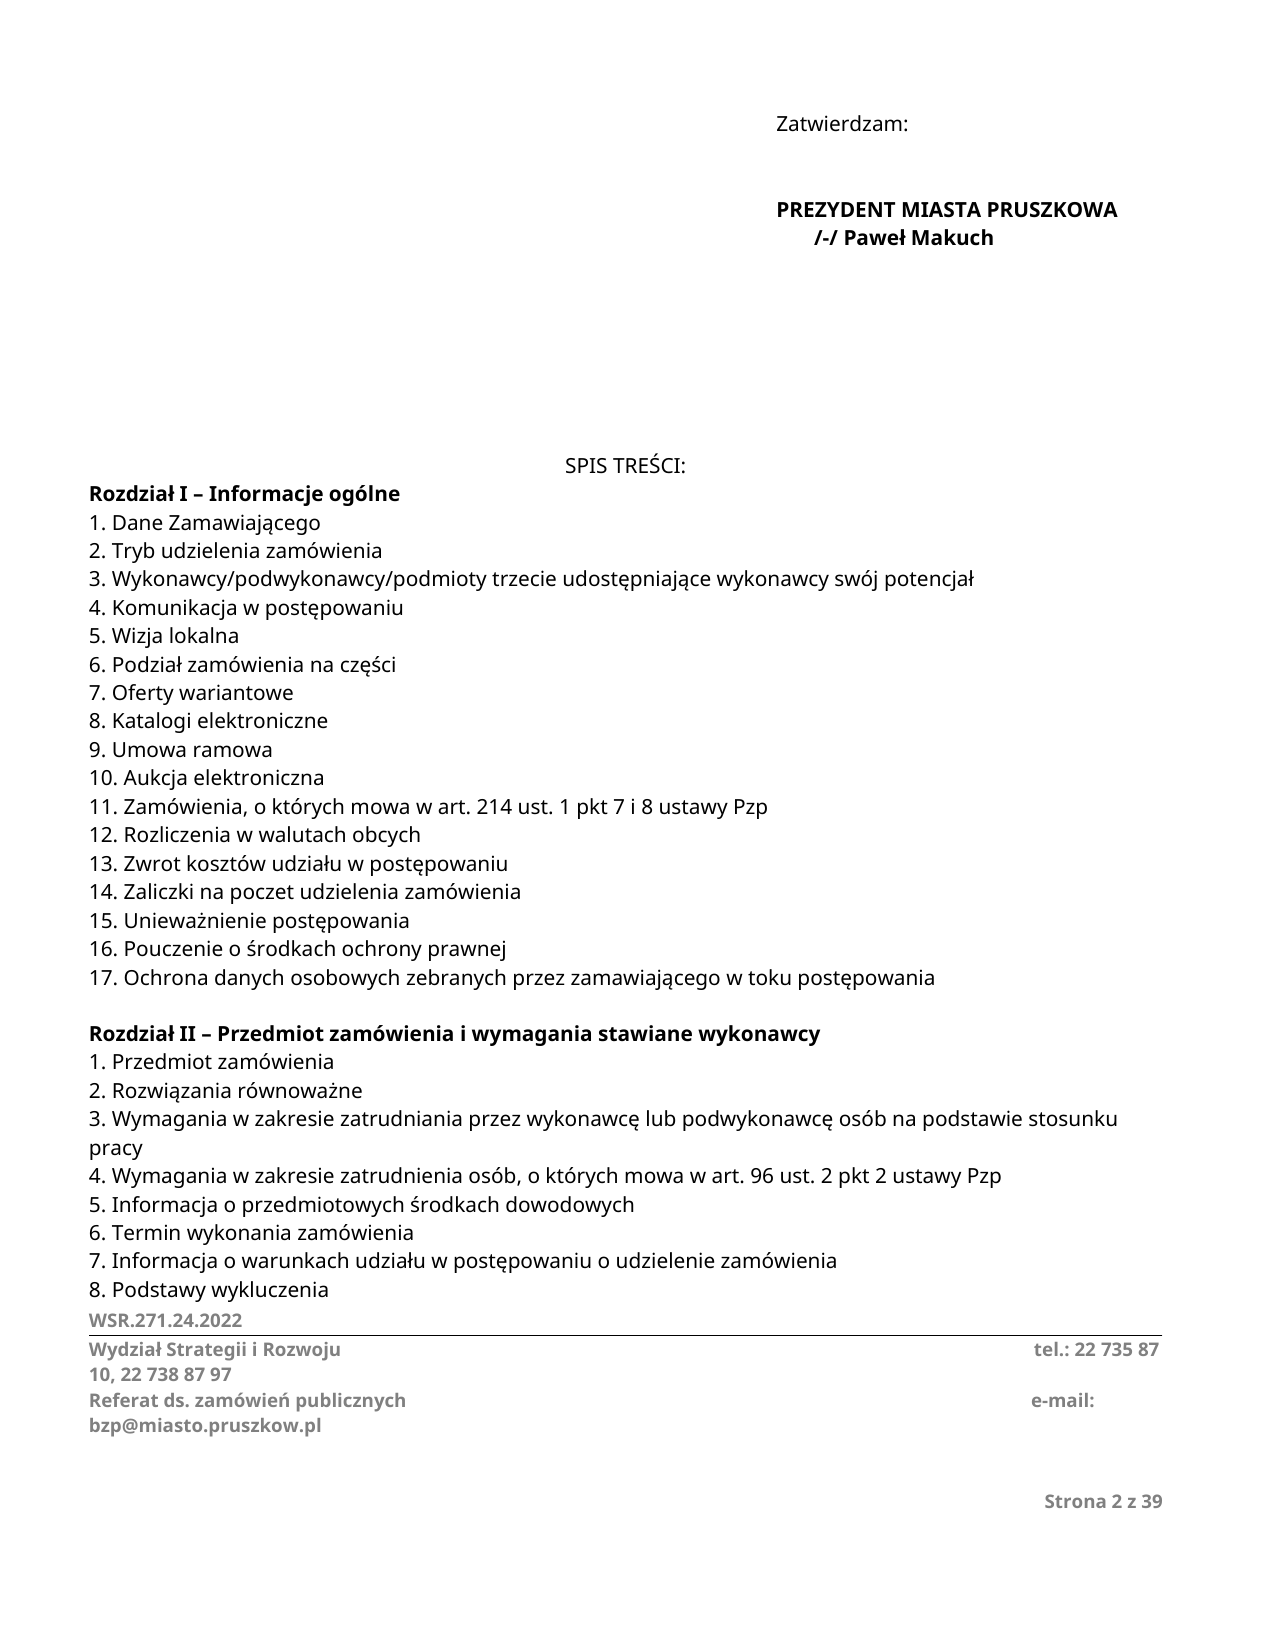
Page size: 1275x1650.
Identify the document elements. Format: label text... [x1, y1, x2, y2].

text 1. Przedmiot zamówienia [89, 1047, 1162, 1076]
text 5. Informacja o przedmiotowych środkach dowodowych [89, 1190, 1162, 1218]
text 6. Podział zamówienia na części [89, 650, 1162, 678]
text Rozdział I – Informacje ogólne [89, 479, 1162, 508]
text 2. Tryb udzielenia zamówienia [89, 536, 1162, 564]
text 14. Zaliczki na poczet udzielenia zamówienia [89, 877, 1162, 906]
text 3. Wykonawcy/podwykonawcy/podmioty trzecie udostępniające wykonawcy swój potencjał [89, 564, 1162, 593]
text 8. Podstawy wykluczenia [89, 1275, 1162, 1303]
text 12. Rozliczenia w walutach obcych [89, 820, 1162, 849]
text 8. Katalogi elektroniczne [89, 707, 1162, 735]
text 2. Rozwiązania równoważne [89, 1076, 1162, 1104]
text 3. Wymagania w zakresie zatrudniania przez wykonawcę lub podwykonawcę osób na podstawie stosunku pracy [89, 1104, 1162, 1161]
text Rozdział II – Przedmiot zamówienia i wymagania stawiane wykonawcy [89, 1019, 1162, 1047]
text 4. Wymagania w zakresie zatrudnienia osób, o których mowa w art. 96 ust. 2 pkt 2 ustawy Pzp [89, 1161, 1162, 1190]
text PREZYDENT MIASTA PRUSZKOWA [89, 195, 1162, 223]
text 1. Dane Zamawiającego [89, 508, 1162, 536]
text SPIS TREŚCI: [89, 451, 1162, 479]
text 9. Umowa ramowa [89, 735, 1162, 763]
text 7. Oferty wariantowe [89, 678, 1162, 707]
text 13. Zwrot kosztów udziału w postępowaniu [89, 849, 1162, 877]
text 16. Pouczenie o środkach ochrony prawnej [89, 934, 1162, 963]
text Zatwierdzam: [89, 109, 1162, 138]
text 10. Aukcja elektroniczna [89, 763, 1162, 792]
text 5. Wizja lokalna [89, 621, 1162, 650]
text 17. Ochrona danych osobowych zebranych przez zamawiającego w toku postępowania [89, 963, 1162, 1019]
text 6. Termin wykonania zamówienia [89, 1218, 1162, 1247]
text /-/ Paweł Makuch [89, 223, 1162, 252]
text 15. Unieważnienie postępowania [89, 906, 1162, 934]
text 7. Informacja o warunkach udziału w postępowaniu o udzielenie zamówienia [89, 1247, 1162, 1275]
text 11. Zamówienia, o których mowa w art. 214 ust. 1 pkt 7 i 8 ustawy Pzp [89, 792, 1162, 820]
text 4. Komunikacja w postępowaniu [89, 593, 1162, 621]
